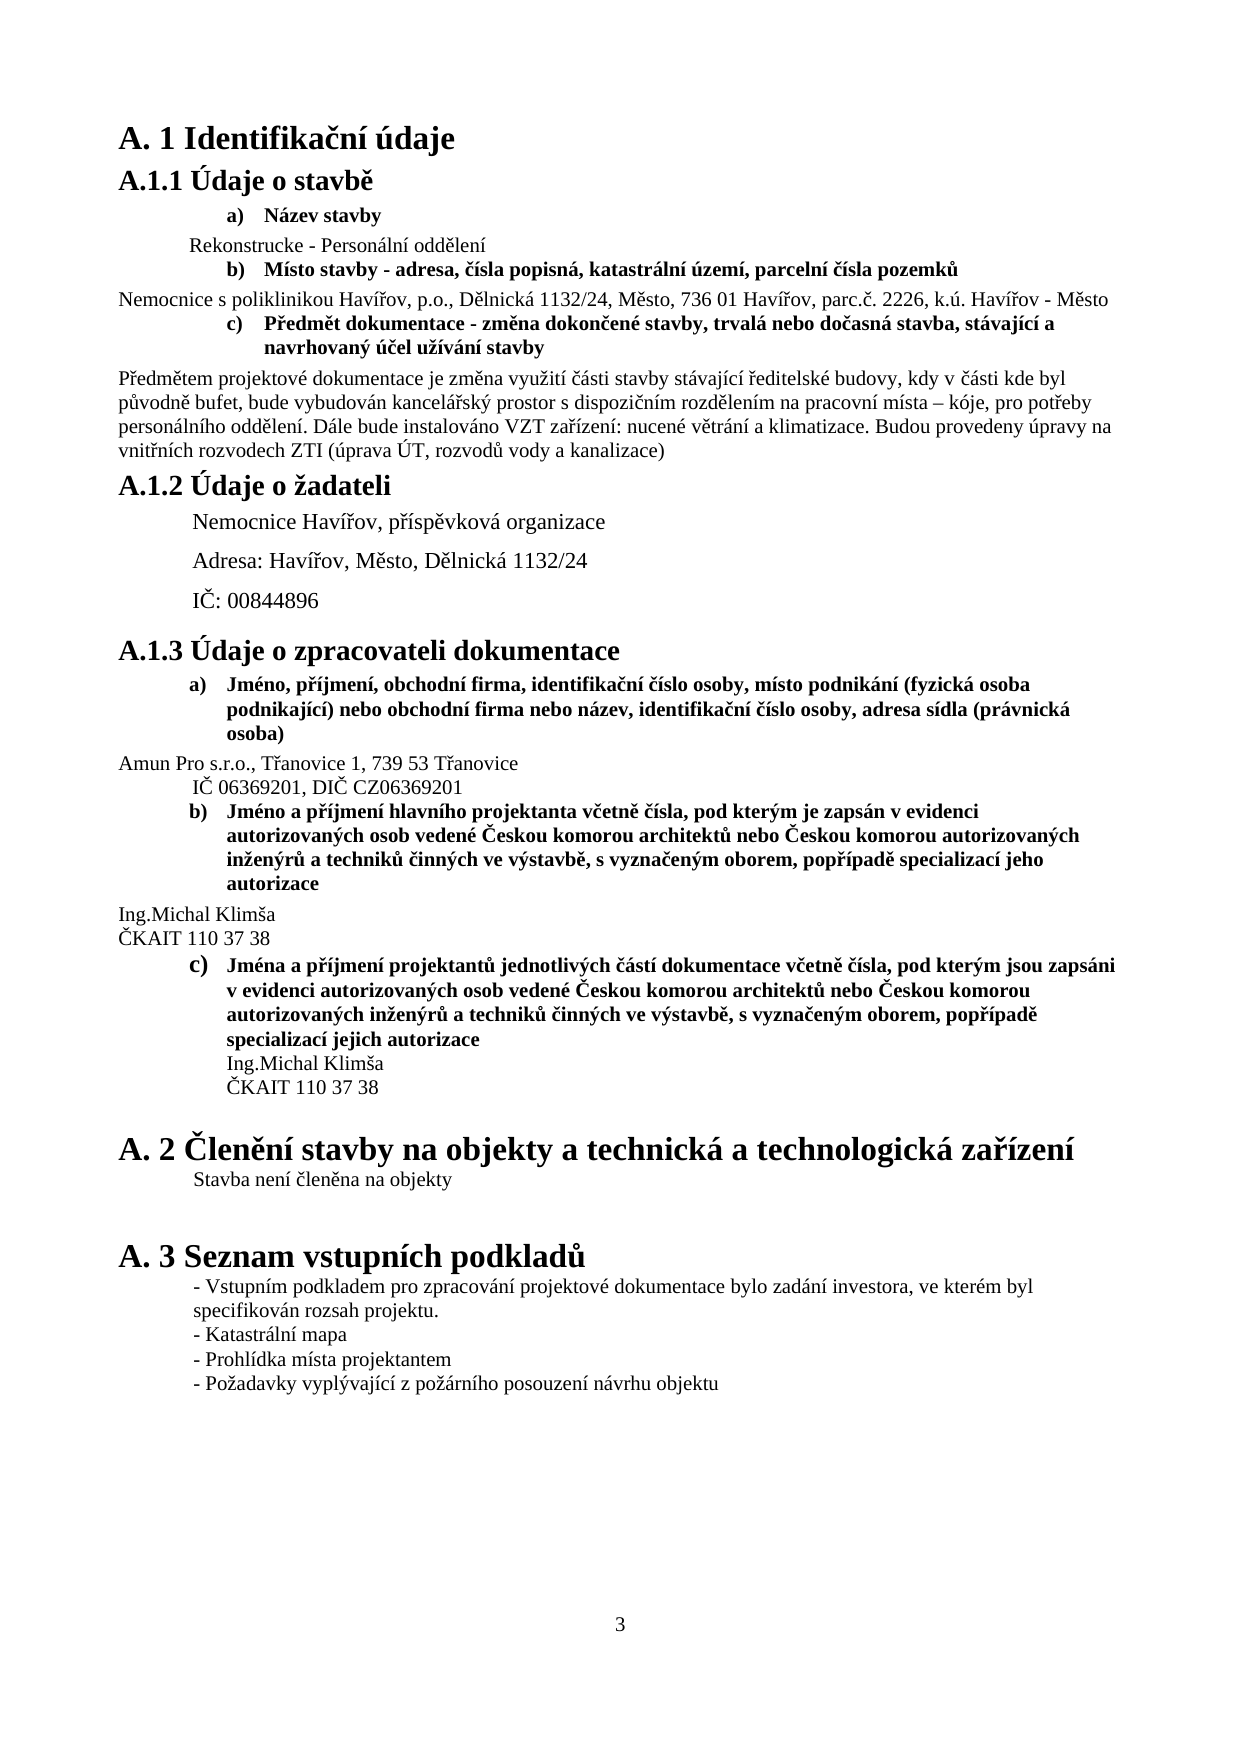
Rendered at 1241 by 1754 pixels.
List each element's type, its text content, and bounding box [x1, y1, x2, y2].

subtitle A.1.2 Údaje o žadateli [118, 468, 1122, 502]
text Adresa: Havířov, Město, Dělnická 1132/24 [118, 547, 1122, 574]
list Předmět dokumentace - změna dokončené stavby, trvalá nebo dočasná stavba, stávající a navrhovaný účel užívání stavby [226, 311, 1122, 359]
list Místo stavby - adresa, čísla popisná, katastrální území, parcelní čísla pozemků [226, 257, 1122, 281]
text Rekonstrucke - Personální oddělení [189, 233, 1122, 257]
text IČ 06369201, DIČ CZ06369201 [118, 775, 1122, 799]
subtitle A.1.1 Údaje o stavbě [118, 163, 1122, 196]
subtitle A.1.3 Údaje o zpracovateli dokumentace [118, 633, 1122, 666]
text Nemocnice s poliklinikou Havířov, p.o., Dělnická 1132/24, Město, 736 01 Havířov, parc.č. 2226, k.ú. Havířov - Město [118, 287, 1122, 311]
list - Požadavky vyplývající z požárního posouzení návrhu objektu [193, 1371, 1122, 1394]
text IČ: 00844896 [118, 587, 1122, 613]
subtitle A. 1 Identifikační údaje [118, 118, 1122, 156]
list Název stavby [226, 202, 1122, 227]
text Ing.Michal Klimša [118, 901, 1122, 926]
subtitle A. 3 Seznam vstupních podkladů [118, 1236, 1122, 1274]
subtitle A. 2 Členění stavby na objekty a technická a technologická zařízení [118, 1129, 1122, 1167]
list - Katastrální mapa [193, 1322, 1122, 1346]
list - Vstupním podkladem pro zpracování projektové dokumentace bylo zadání investora, ve kterém byl specifikován rozsah projektu. [193, 1274, 1122, 1322]
text Předmětem projektové dokumentace je změna využití části stavby stávající ředitelské budovy, kdy v části kde byl původně bufet, bude vybudován kancelářský prostor s dispozičním rozdělením na pracovní místa – kóje, pro potřeby personálního oddělení. Dále bude instalováno VZT zařízení: nucené větrání a klimatizace. Budou provedeny úpravy na vnitřních rozvodech ZTI (úprava ÚT, rozvodů vody a kanalizace) [118, 366, 1122, 462]
list ČKAIT 110 37 38 [226, 1074, 1122, 1099]
list Jméno, příjmení, obchodní firma, identifikační číslo osoby, místo podnikání (fyzická osoba podnikající) nebo obchodní firma nebo název, identifikační číslo osoby, adresa sídla (právnická osoba) [189, 672, 1122, 744]
text ČKAIT 110 37 38 [118, 926, 1122, 949]
list Jména a příjmení projektantů jednotlivých částí dokumentace včetně čísla, pod kterým jsou zapsáni v evidenci autorizovaných osob vedené Českou komorou architektů nebo Českou komorou autorizovaných inženýrů a techniků činných ve výstavbě, s vyznačeným oborem, popřípadě specializací jejich autorizace [189, 949, 1122, 1051]
list Jméno a příjmení hlavního projektanta včetně čísla, pod kterým je zapsán v evidenci autorizovaných osob vedené Českou komorou architektů nebo Českou komorou autorizovaných inženýrů a techniků činných ve výstavbě, s vyznačeným oborem, popřípadě specializací jeho autorizace [189, 799, 1122, 895]
list Ing.Michal Klimša [226, 1051, 1122, 1074]
text Amun Pro s.r.o., Třanovice 1, 739 53 Třanovice [118, 751, 1122, 775]
list Stavba není členěna na objekty [193, 1167, 1122, 1191]
text Nemocnice Havířov, příspěvková organizace [118, 508, 1122, 534]
list - Prohlídka místa projektantem [193, 1346, 1122, 1371]
